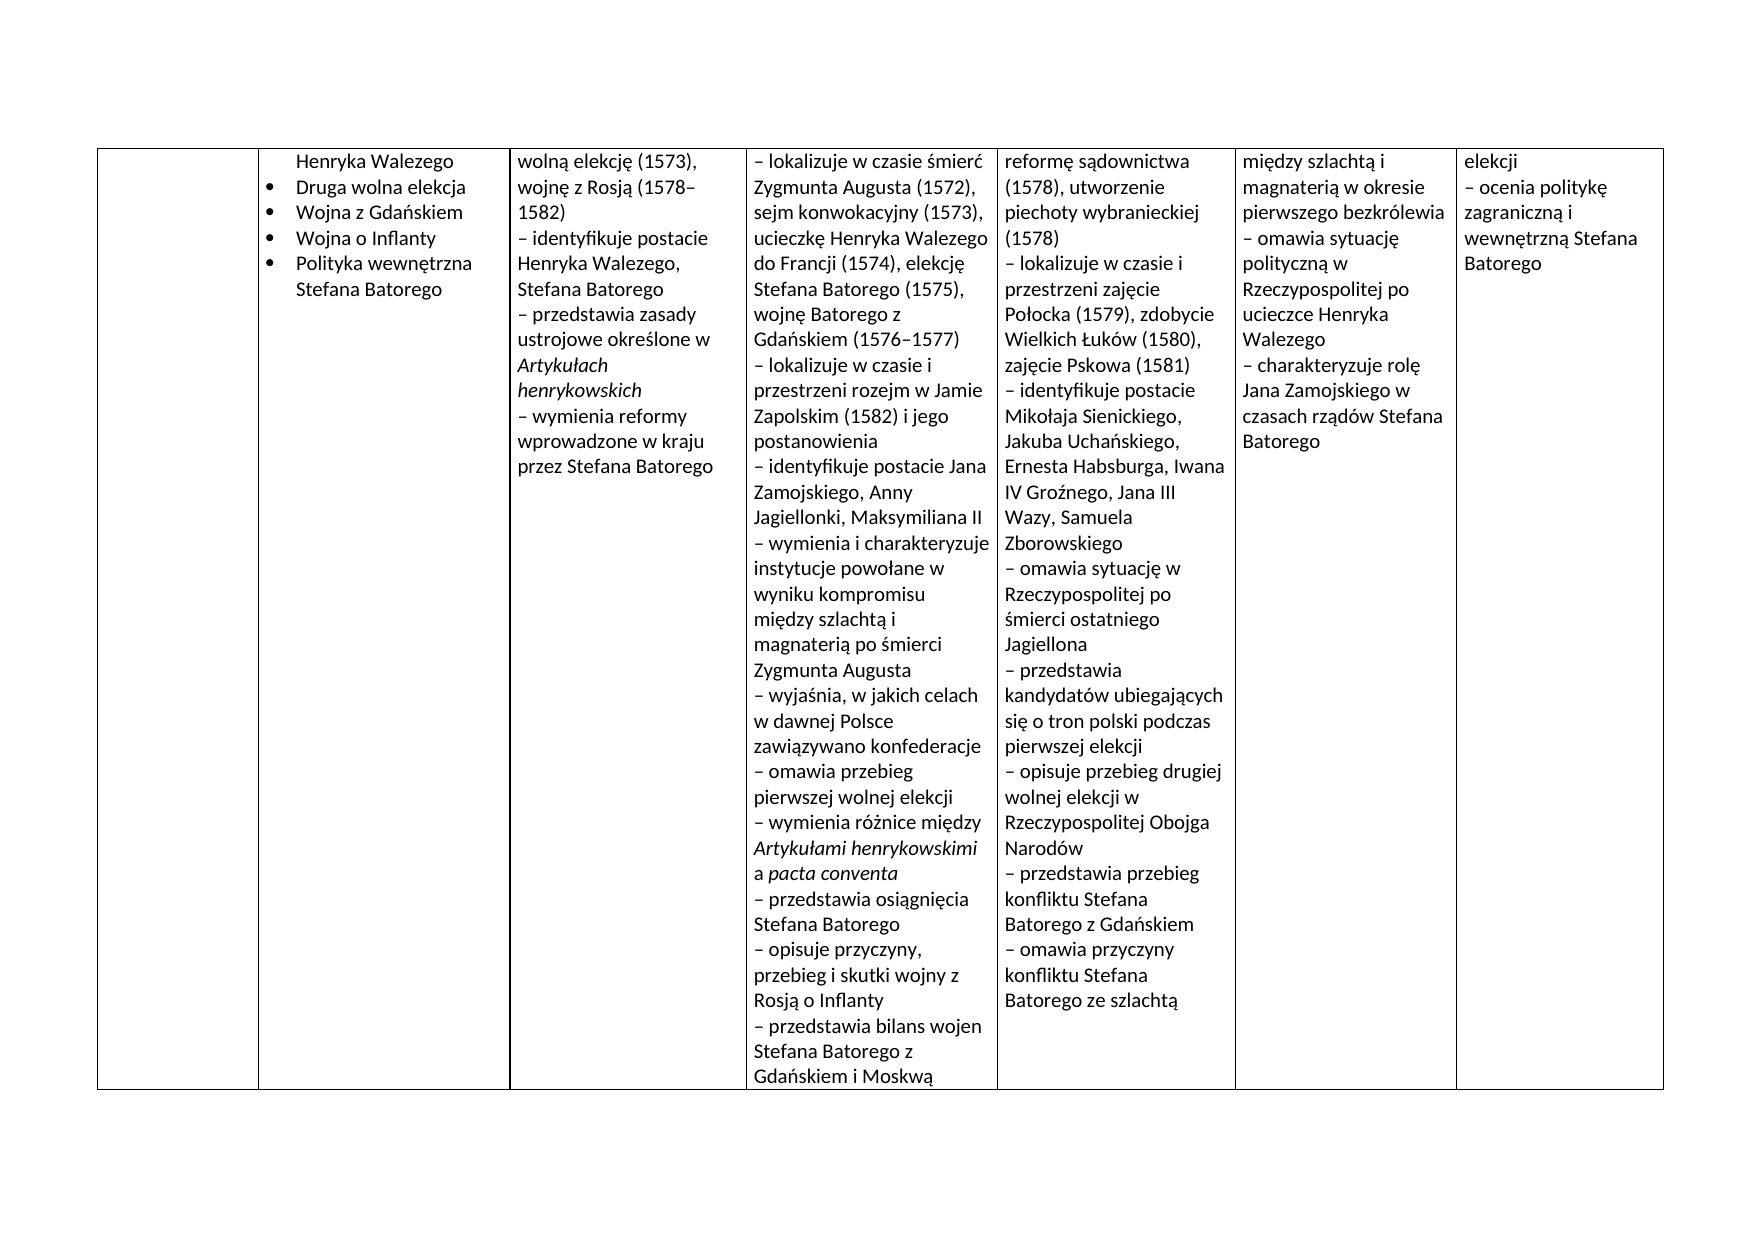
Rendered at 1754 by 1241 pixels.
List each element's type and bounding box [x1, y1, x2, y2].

table_cell [998, 149, 1235, 1089]
table_cell [259, 149, 509, 1089]
table_cell [98, 149, 258, 1089]
table_cell [1236, 149, 1456, 1089]
table_cell [747, 149, 997, 1089]
table_cell [511, 149, 746, 1089]
table_cell [1457, 149, 1663, 1089]
